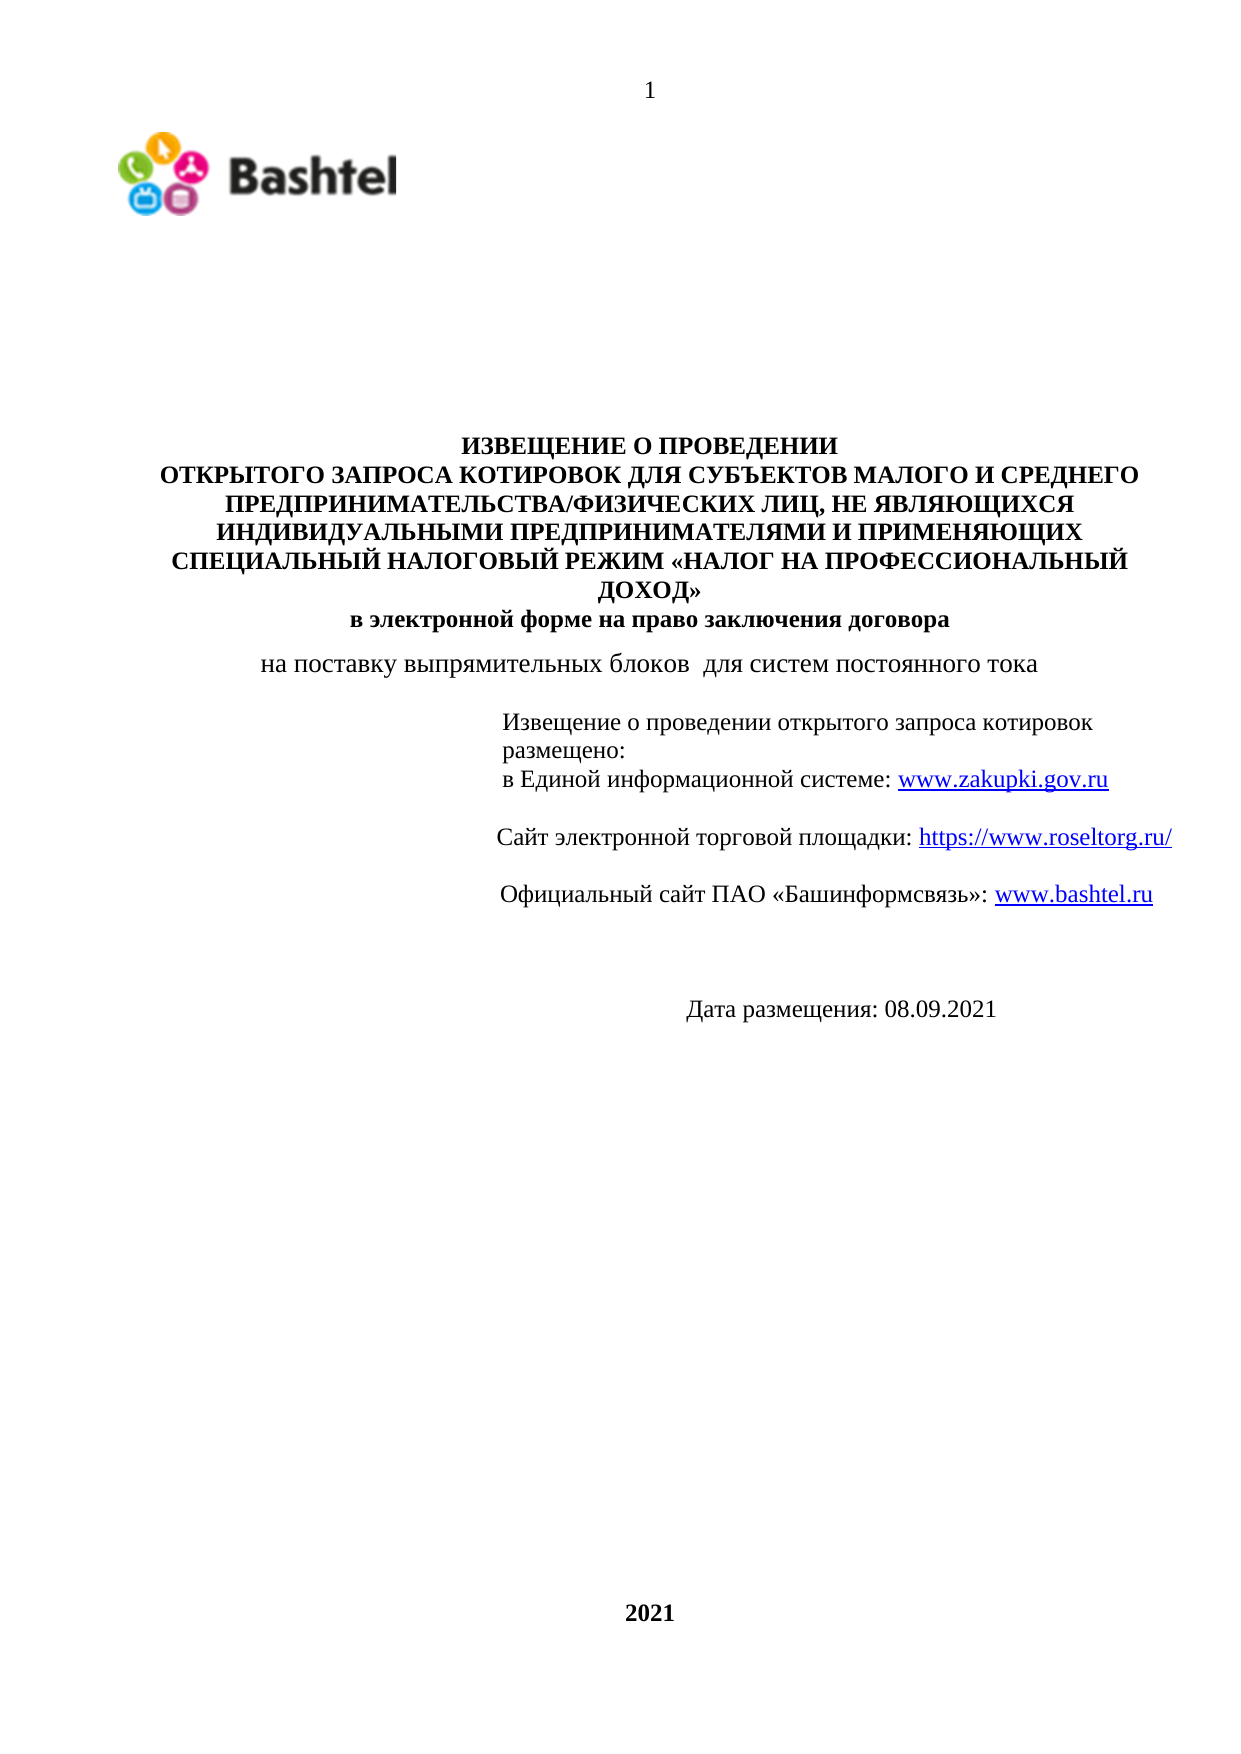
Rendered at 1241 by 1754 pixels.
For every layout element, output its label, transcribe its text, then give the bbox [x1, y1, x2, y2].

text 2021 [118, 1598, 1181, 1627]
text ИЗВЕЩЕНИЕ О ПРОВЕДЕНИИ [118, 431, 1181, 460]
picture [118, 132, 397, 216]
text на поставку выпрямительных блоков для систем постоянного тока [118, 647, 1181, 678]
text Дата размещения: 08.09.2021 [502, 994, 1181, 1023]
text Официальный сайт ПАО «Башинформсвязь»: www.bashtel.ru [487, 879, 1181, 908]
text в электронной форме на право заключения договора [118, 604, 1181, 632]
text Извещение о проведении открытого запроса котировок размещено: [502, 707, 1181, 764]
text ОТКРЫТОГО ЗАПРОСА КОТИРОВОК ДЛЯ СУБЪЕКТОВ МАЛОГО И СРЕДНЕГО ПРЕДПРИНИМАТЕЛЬСТВА/ФИЗИЧЕCКИХ ЛИЦ, НЕ ЯВЛЯЮЩИХСЯ ИНДИВИДУАЛЬНЫМИ ПРЕДПРИНИМАТЕЛЯМИ И ПРИМЕНЯЮЩИХ СПЕЦИАЛЬНЫЙ НАЛОГОВЫЙ РЕЖИМ «НАЛОГ НА ПРОФЕССИОНАЛЬНЫЙ ДОХОД» [118, 460, 1181, 604]
text в Единой информационной системе: www.zakupki.gov.ru [502, 764, 1181, 793]
text Сайт электронной торговой площадки: https://www.roseltorg.ru/ [490, 822, 1181, 850]
